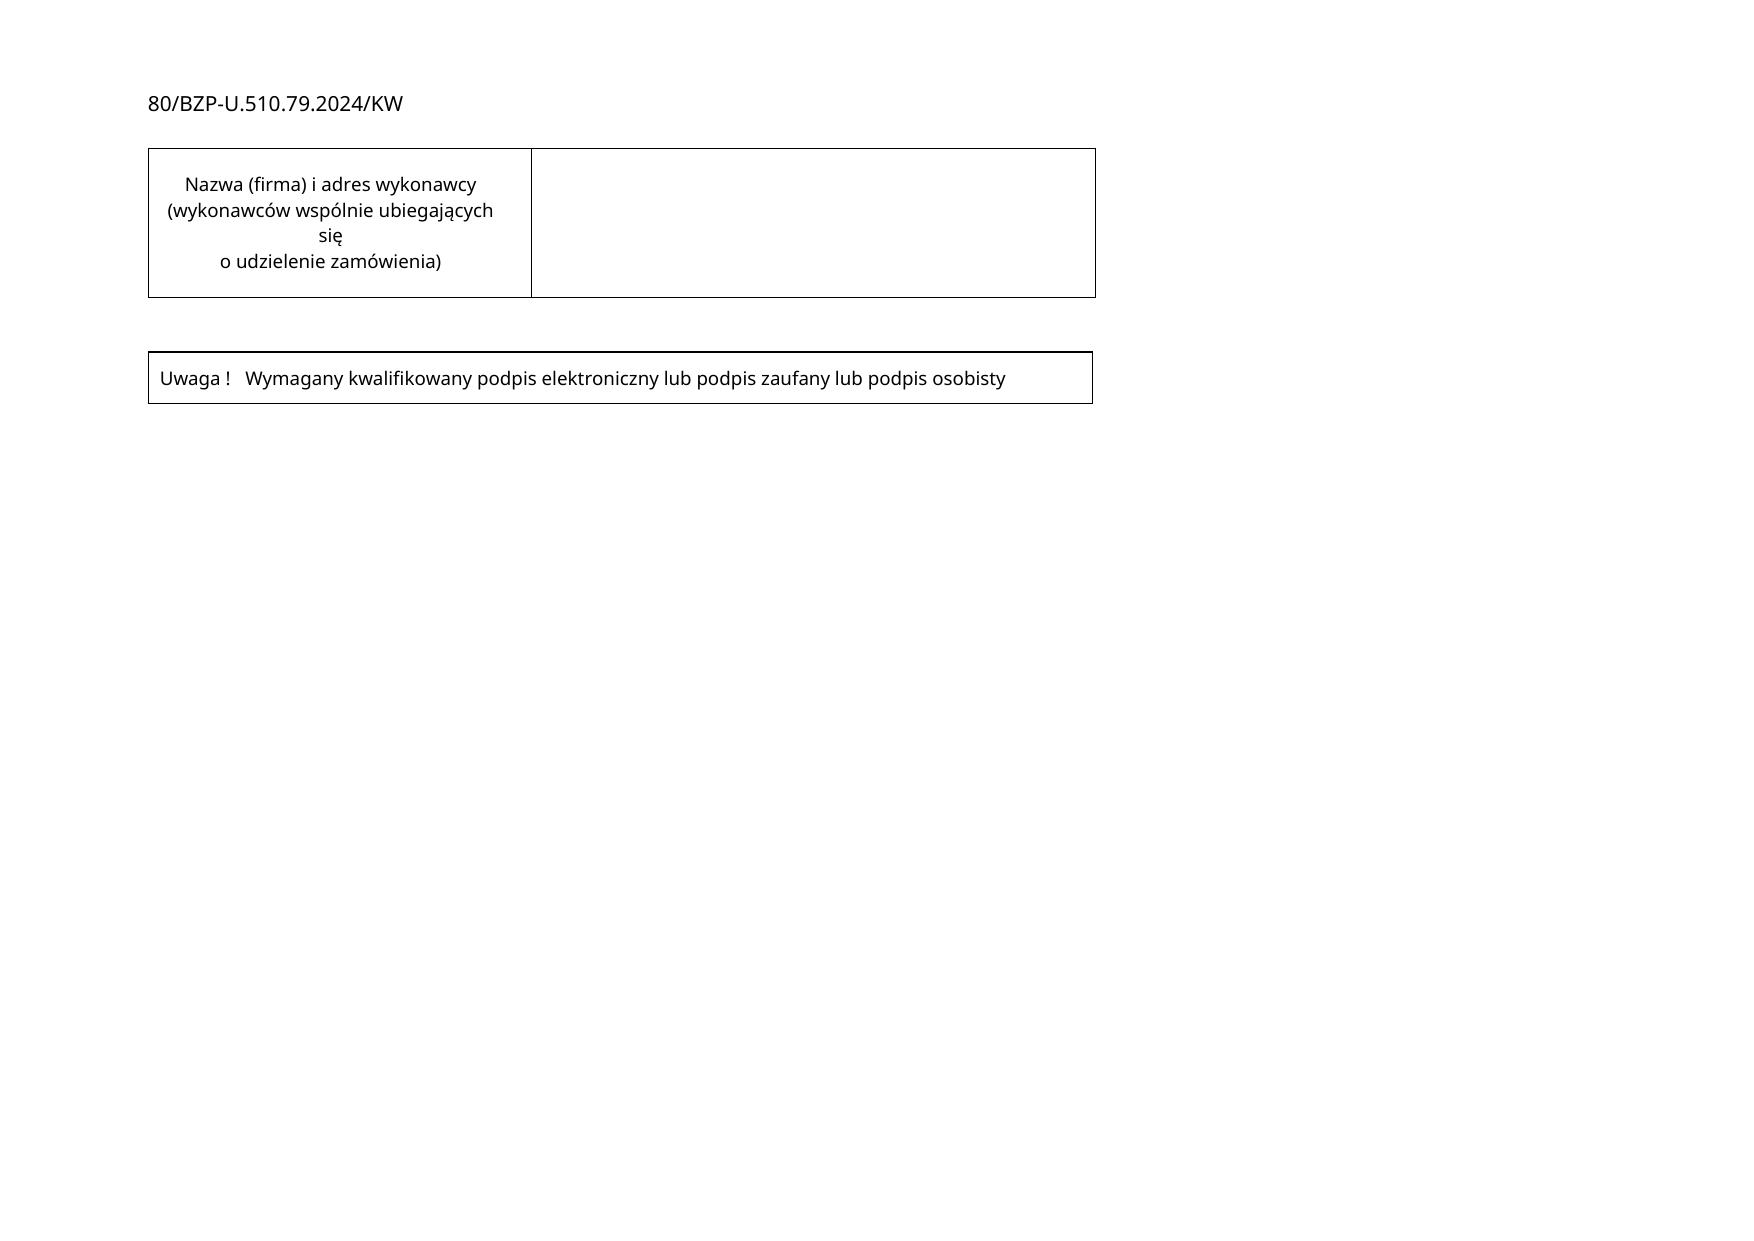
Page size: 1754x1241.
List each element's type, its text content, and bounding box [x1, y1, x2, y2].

table_header Uwaga ! Wymagany kwalifikowany podpis elektroniczny lub podpis zaufany lub podpis osobisty [149, 353, 1092, 403]
table_header [532, 149, 1095, 297]
table_header Nazwa (firma) i adres wykonawcy (wykonawców wspólnie ubiegających się o udzielenie zamówienia) [149, 149, 531, 297]
